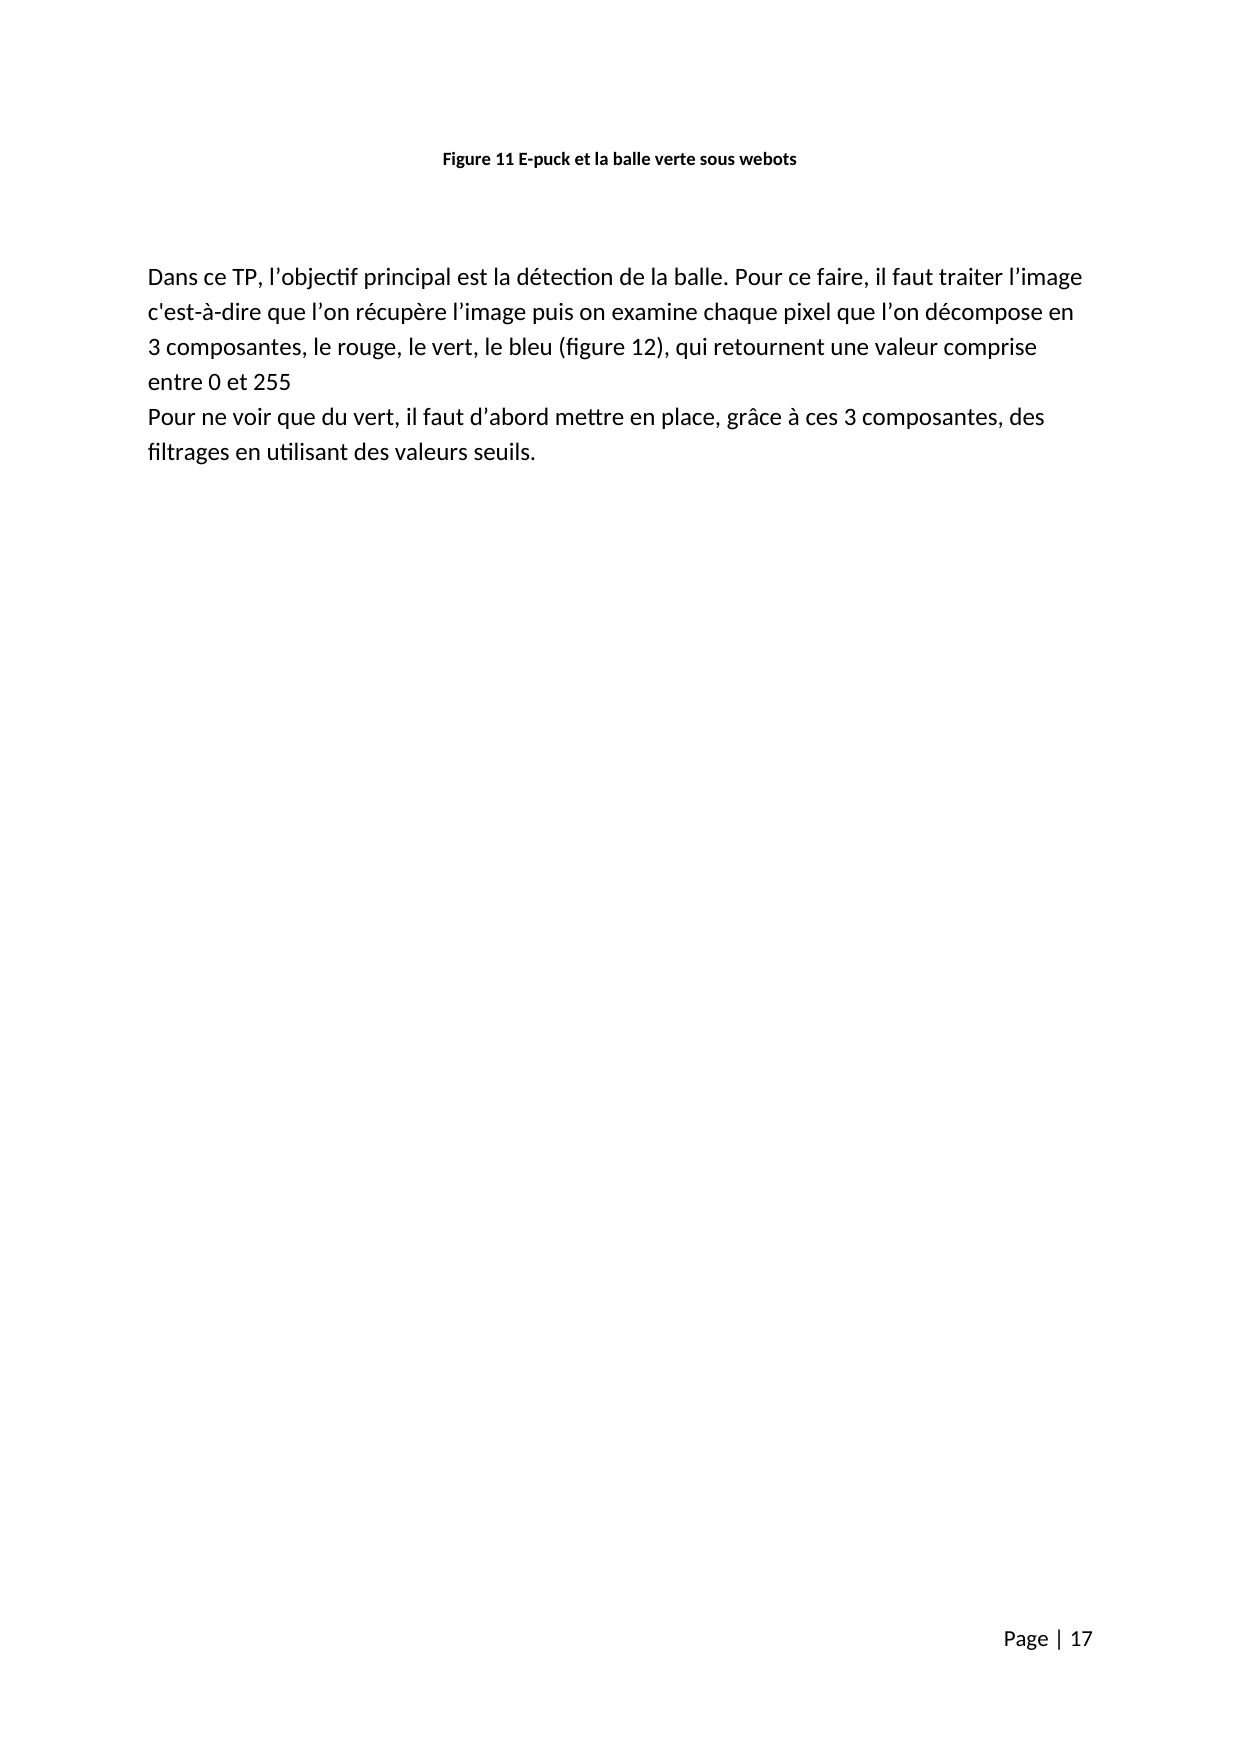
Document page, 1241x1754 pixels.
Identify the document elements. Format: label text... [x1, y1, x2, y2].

text Pour ne voir que du vert, il faut d’abord mettre en place, grâce à ces 3 composantes, des filtrages en utilisant des valeurs seuils. [148, 401, 1093, 467]
text Dans ce TP, l’objectif principal est la détection de la balle. Pour ce faire, il faut traiter l’image c'est-à-dire que l’on récupère l’image puis on examine chaque pixel que l’on décompose en 3 composantes, le rouge, le vert, le bleu (figure 12), qui retournent une valeur comprise entre 0 et 255 [148, 261, 1093, 397]
text Figure 11 E-puck et la balle verte sous webots [369, 148, 1093, 171]
